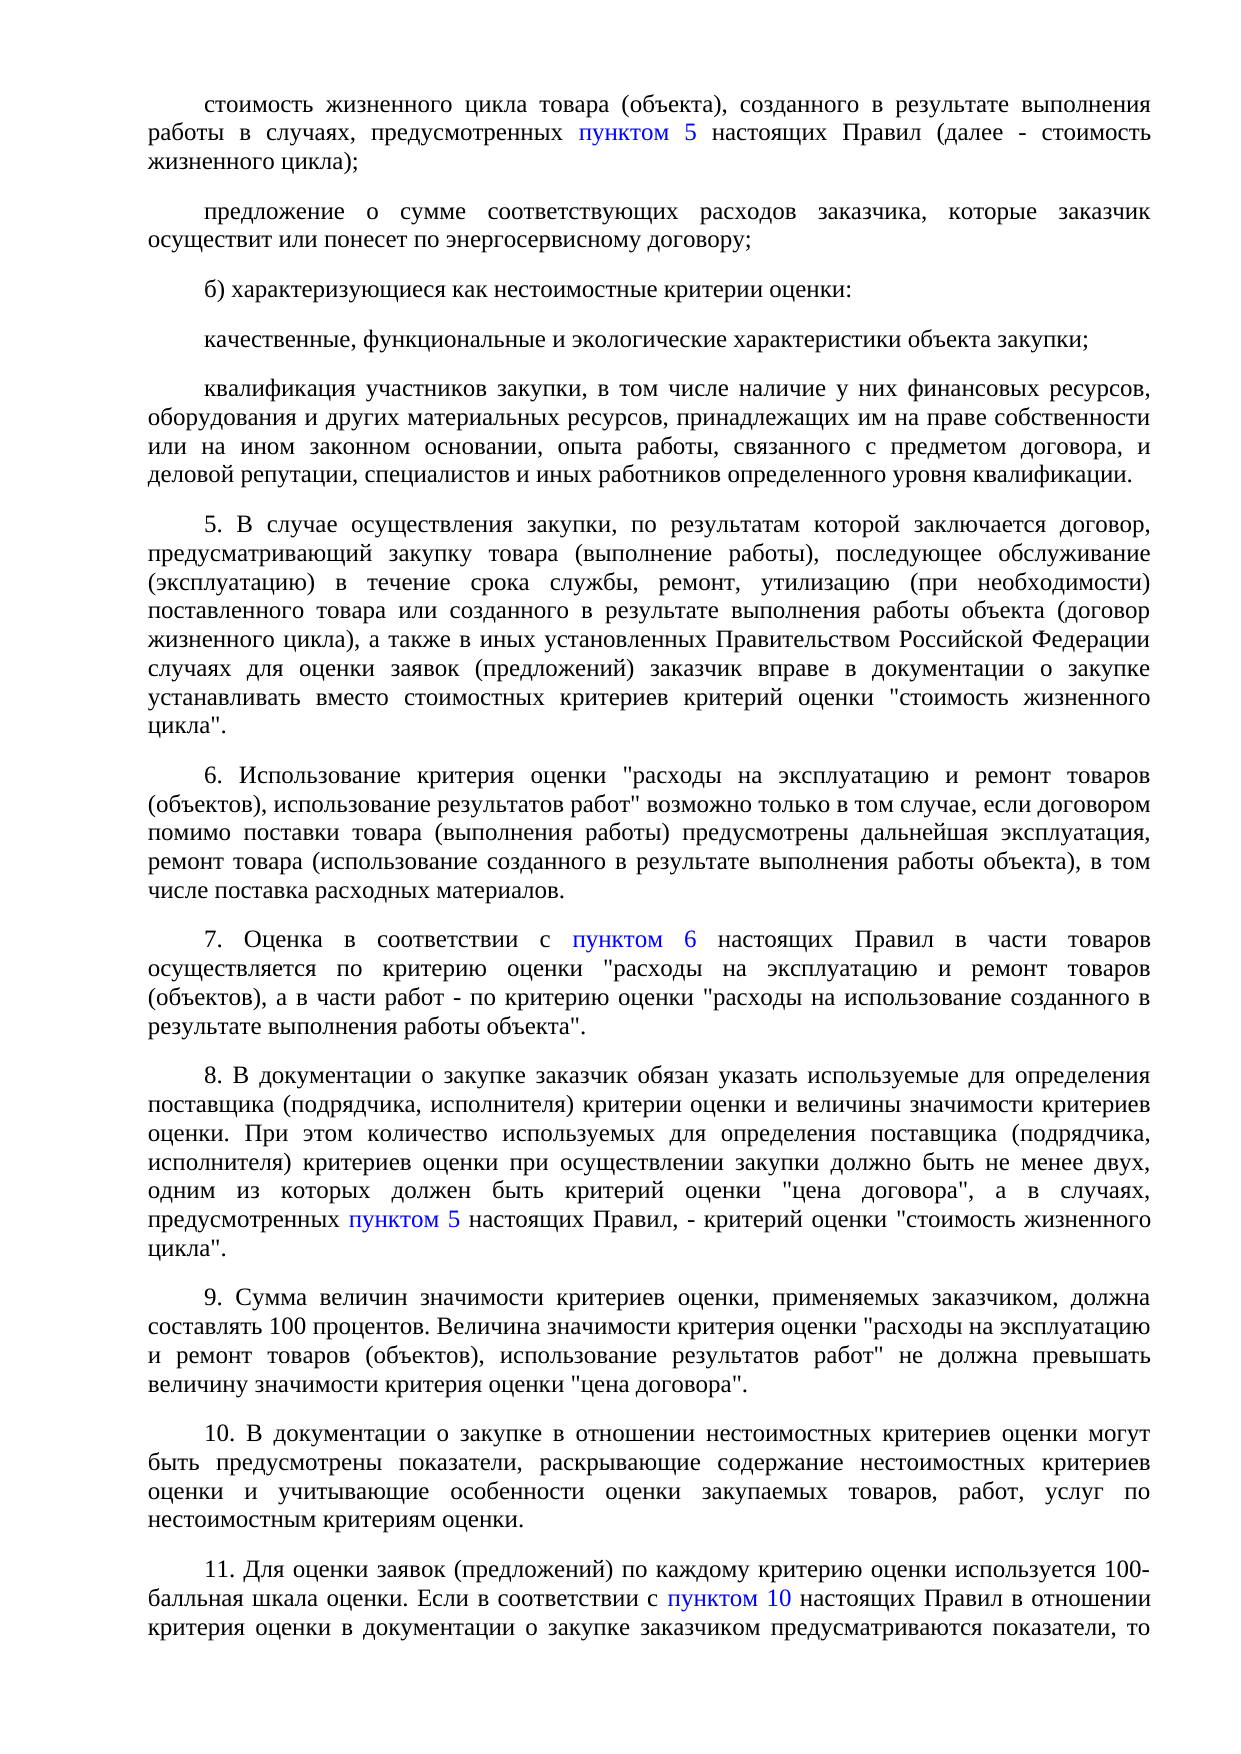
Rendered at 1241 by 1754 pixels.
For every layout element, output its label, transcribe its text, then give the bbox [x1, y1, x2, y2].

text стоимость жизненного цикла товара (объекта), созданного в результате выполнения работы в случаях, предусмотренных пунктом 5 настоящих Правил (далее - стоимость жизненного цикла); [148, 89, 1152, 175]
text 8. В документации о закупке заказчик обязан указать используемые для определения поставщика (подрядчика, исполнителя) критерии оценки и величины значимости критериев оценки. При этом количество используемых для определения поставщика (подрядчика, исполнителя) критериев оценки при осуществлении закупки должно быть не менее двух, одним из которых должен быть критерий оценки "цена договора", а в случаях, предусмотренных пунктом 5 настоящих Правил, - критерий оценки "стоимость жизненного цикла". [148, 1060, 1152, 1262]
text 7. Оценка в соответствии с пунктом 6 настоящих Правил в части товаров осуществляется по критерию оценки "расходы на эксплуатацию и ремонт товаров (объектов), а в части работ - по критерию оценки "расходы на использование созданного в результате выполнения работы объекта". [148, 924, 1152, 1039]
text 6. Использование критерия оценки "расходы на эксплуатацию и ремонт товаров (объектов), использование результатов работ" возможно только в том случае, если договором помимо поставки товара (выполнения работы) предусмотрены дальнейшая эксплуатация, ремонт товара (использование созданного в результате выполнения работы объекта), в том числе поставка расходных материалов. [148, 760, 1152, 904]
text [148, 1554, 1152, 1640]
text качественные, функциональные и экологические характеристики объекта закупки; [148, 324, 1152, 352]
text 5. В случае осуществления закупки, по результатам которой заключается договор, предусматривающий закупку товара (выполнение работы), последующее обслуживание (эксплуатацию) в течение срока службы, ремонт, утилизацию (при необходимости) поставленного товара или созданного в результате выполнения работы объекта (договор жизненного цикла), а также в иных установленных Правительством Российской Федерации случаях для оценки заявок (предложений) заказчик вправе в документации о закупке устанавливать вместо стоимостных критериев критерий оценки "стоимость жизненного цикла". [148, 509, 1152, 739]
text б) характеризующиеся как нестоимостные критерии оценки: [148, 274, 1152, 303]
text квалификация участников закупки, в том числе наличие у них финансовых ресурсов, оборудования и других материальных ресурсов, принадлежащих им на праве собственности или на ином законном основании, опыта работы, связанного с предметом договора, и деловой репутации, специалистов и иных работников определенного уровня квалификации. [148, 373, 1152, 488]
text предложение о сумме соответствующих расходов заказчика, которые заказчик осуществит или понесет по энергосервисному договору; [148, 196, 1152, 253]
text 9. Сумма величин значимости критериев оценки, применяемых заказчиком, должна составлять 100 процентов. Величина значимости критерия оценки "расходы на эксплуатацию и ремонт товаров (объектов), использование результатов работ" не должна превышать величину значимости критерия оценки "цена договора". [148, 1282, 1152, 1397]
text 10. В документации о закупке в отношении нестоимостных критериев оценки могут быть предусмотрены показатели, раскрывающие содержание нестоимостных критериев оценки и учитывающие особенности оценки закупаемых товаров, работ, услуг по нестоимостным критериям оценки. [148, 1418, 1152, 1533]
